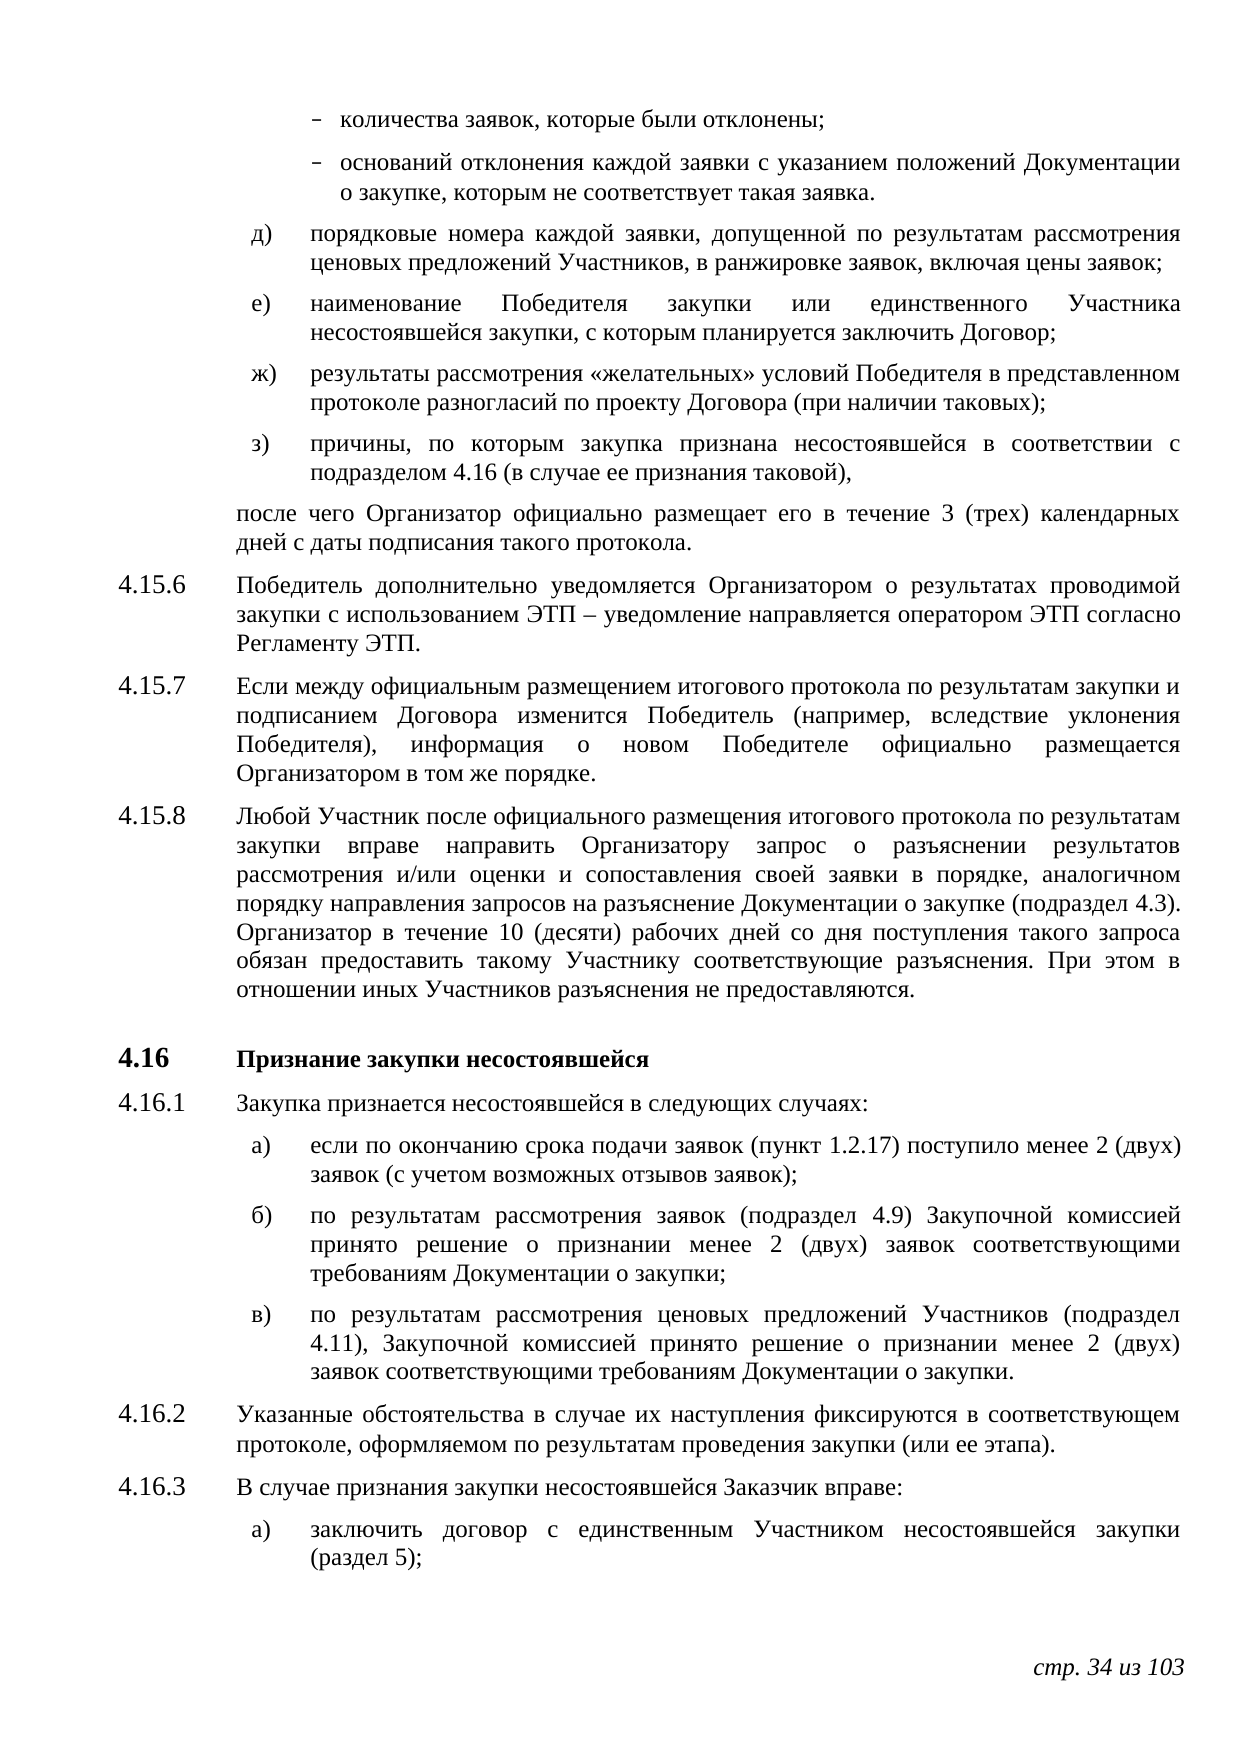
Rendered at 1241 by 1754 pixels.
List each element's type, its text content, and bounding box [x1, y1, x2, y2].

text Если между официальным размещением итогового протокола по результатам закупки и подписанием Договора изменится Победитель (например, вследствие уклонения Победителя), информация о новом Победителе официально размещается Организатором в том же порядке. [118, 669, 1181, 787]
text Указанные обстоятельства в случае их наступления фиксируются в соответствующем протоколе, оформляемом по результатам проведения закупки (или ее этапа). [118, 1398, 1181, 1457]
list оснований отклонения каждой заявки с указанием положений Документации о закупке, которым не соответствует такая заявка. [310, 146, 1181, 206]
text Победитель дополнительно уведомляется Организатором о результатах проводимой закупки с использованием ЭТП – уведомление направляется оператором ЭТП согласно Регламенту ЭТП. [118, 568, 1181, 657]
text В случае признания закупки несостоявшейся Заказчик вправе: [118, 1470, 1181, 1501]
text Закупка признается несостоявшейся в следующих случаях: [118, 1086, 1181, 1118]
text результаты рассмотрения «желательных» условий Победителя в представленном протоколе разногласий по проекту Договора (при наличии таковых); [251, 358, 1181, 416]
text по результатам рассмотрения ценовых предложений Участников (подраздел 4.11), Закупочной комиссией принято решение о признании менее 2 (двух) заявок соответствующими требованиям Документации о закупки. [251, 1299, 1181, 1385]
text порядковые номера каждой заявки, допущенной по результатам рассмотрения ценовых предложений Участников, в ранжировке заявок, включая цены заявок; [251, 218, 1181, 276]
text заключить договор с единственным Участником несостоявшейся закупки (раздел 5); [251, 1514, 1181, 1571]
text наименование Победителя закупки или единственного Участника несостоявшейся закупки, с которым планируется заключить Договор; [251, 288, 1181, 346]
text если по окончанию срока подачи заявок (пункт 1.2.17) поступило менее 2 (двух) заявок (с учетом возможных отзывов заявок); [251, 1130, 1181, 1188]
text по результатам рассмотрения заявок (подраздел 4.9) Закупочной комиссией принято решение о признании менее 2 (двух) заявок соответствующими требованиям Документации о закупки; [251, 1200, 1181, 1286]
subtitle Признание закупки несостоявшейся [118, 1040, 1181, 1074]
list после чего Организатор официально размещает его в течение 3 (трех) календарных дней с даты подписания такого протокола. [236, 498, 1181, 556]
text причины, по которым закупка признана несостоявшейся в соответствии с подразделом 4.16 (в случае ее признания таковой), [251, 428, 1181, 486]
list количества заявок, которые были отклонены; [310, 103, 1181, 134]
text Любой Участник после официального размещения итогового протокола по результатам закупки вправе направить Организатору запрос о разъяснении результатов рассмотрения и/или оценки и сопоставления своей заявки в порядке, аналогичном порядку направления запросов на разъяснение Документации о закупке (подраздел 4.3). Организатор в течение 10 (десяти) рабочих дней со дня поступления такого запроса обязан предоставить такому Участнику соответствующие разъяснения. При этом в отношении иных Участников разъяснения не предоставляются. [118, 799, 1181, 1003]
